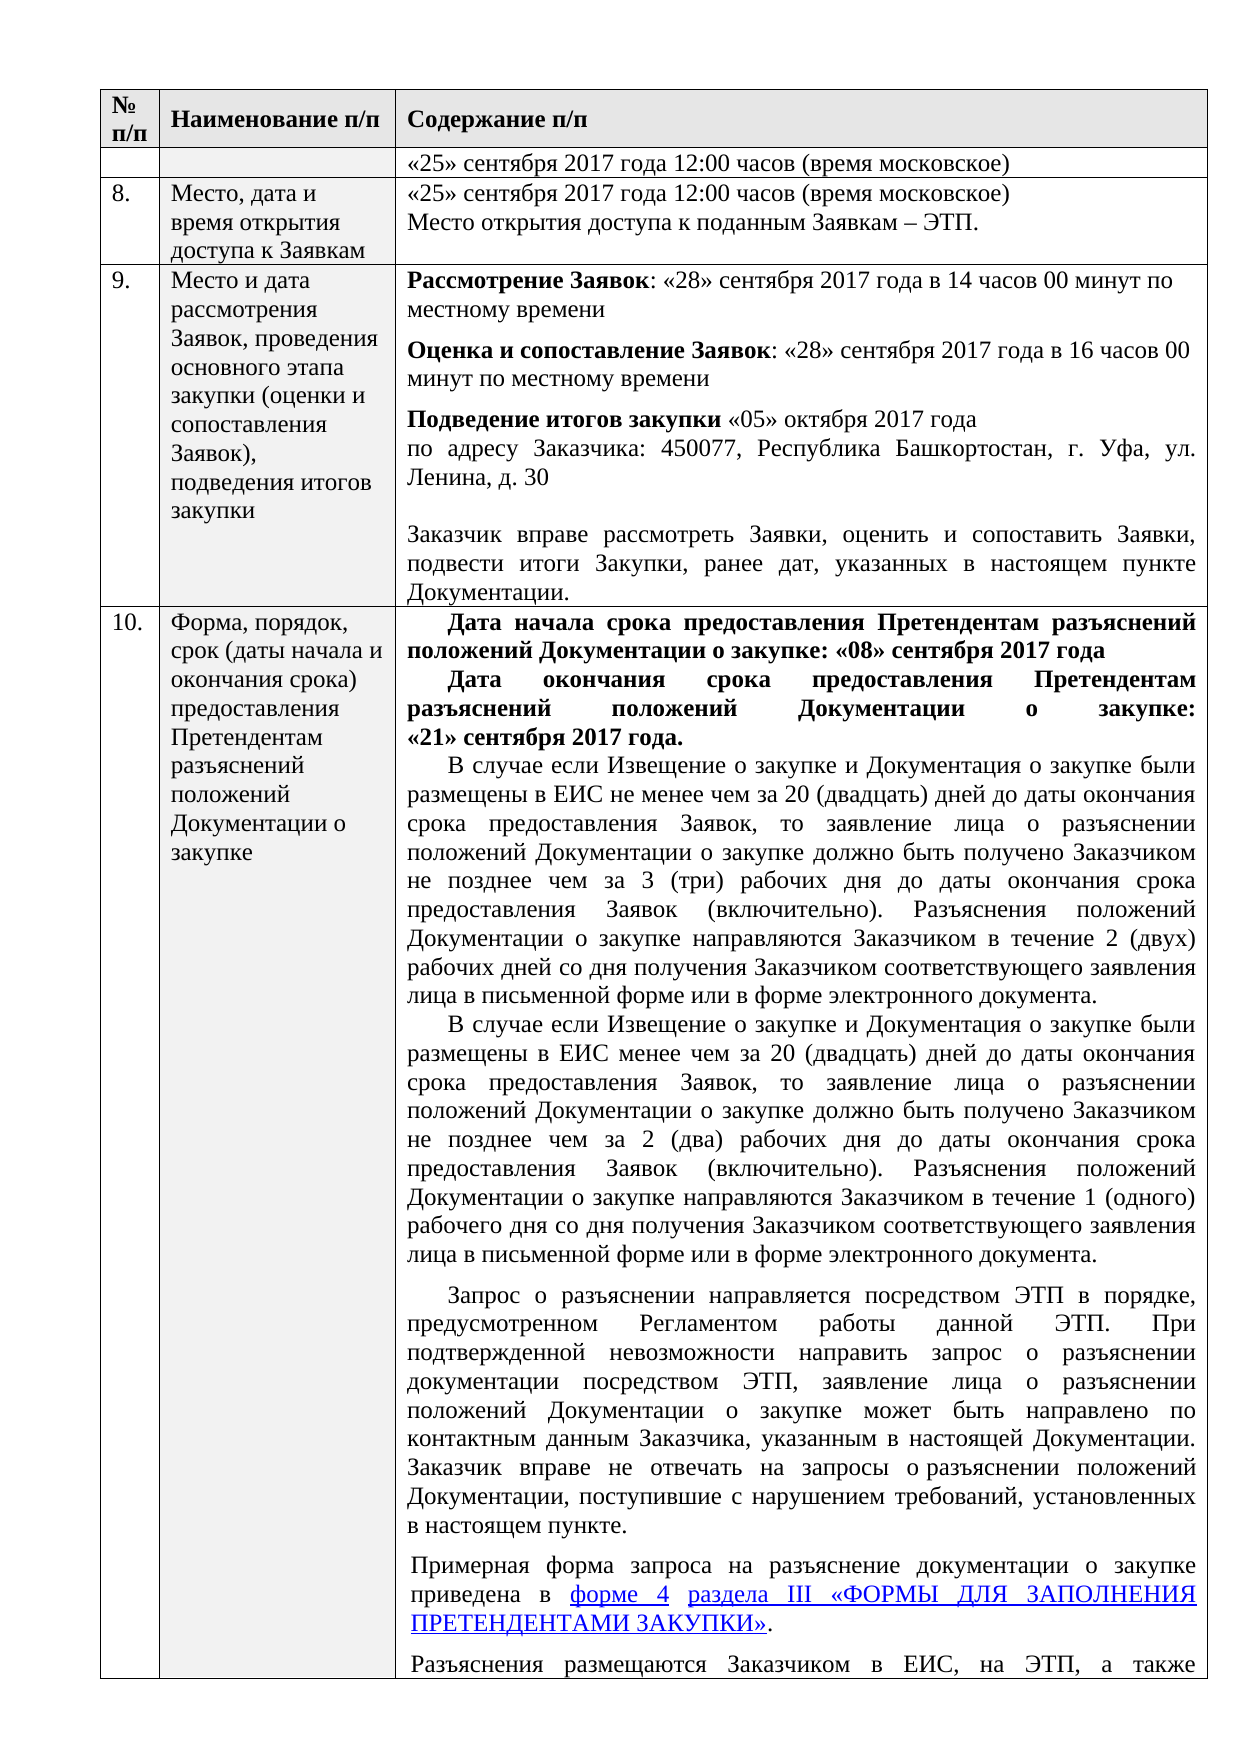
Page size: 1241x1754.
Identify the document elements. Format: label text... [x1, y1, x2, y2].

table_header Наименование п/п [160, 90, 395, 147]
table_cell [160, 607, 395, 1677]
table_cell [396, 607, 1207, 1677]
table_cell [101, 607, 159, 1677]
table_cell «25» сентября 2017 года 12:00 часов (время московское) Место открытия доступа к поданным Заявкам – ЭТП. [396, 178, 1207, 264]
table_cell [160, 148, 395, 177]
table_cell [101, 148, 159, 177]
table_cell [101, 265, 159, 606]
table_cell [396, 148, 1207, 177]
table_cell Рассмотрение Заявок: «28» сентября 2017 года в 14 часов 00 минут по местному времени Оценка и сопоставление Заявок: «28» сентября 2017 года в 16 часов 00 минут по местному времени Подведение итогов закупки «05» октября 2017 года по адресу Заказчика: 450077, Республика Башкортостан, г. Уфа, ул. Ленина, д. 30 Заказчик вправе рассмотреть Заявки, оценить и сопоставить Заявки, подвести итоги Закупки, ранее дат, указанных в настоящем пункте Документации. [396, 265, 1207, 606]
table_cell Место и дата рассмотрения Заявок, проведения основного этапа закупки (оценки и сопоставления Заявок), подведения итогов закупки [160, 265, 395, 606]
table_header Содержание п/п [396, 90, 1207, 147]
table_cell Место, дата и время открытия доступа к Заявкам [160, 178, 395, 264]
table_cell [101, 178, 159, 264]
table_header № п/п [101, 90, 159, 147]
